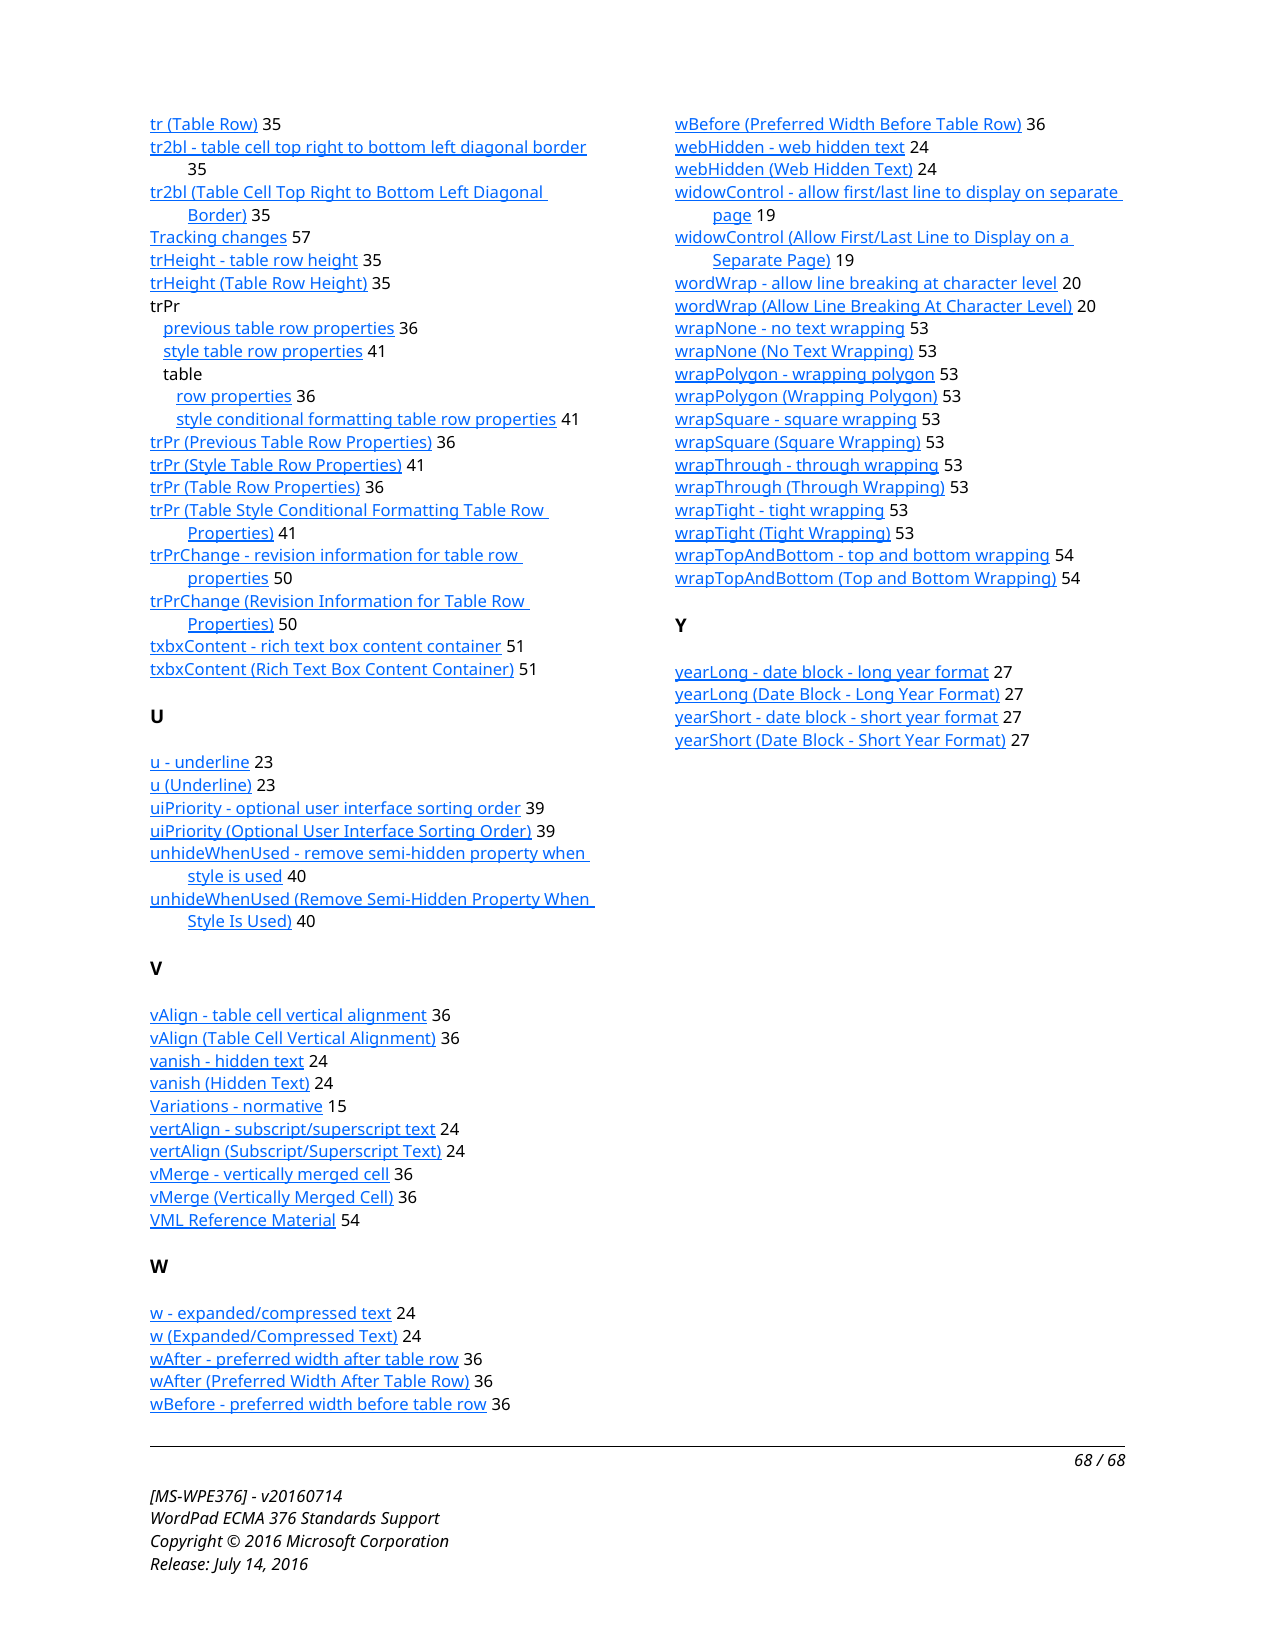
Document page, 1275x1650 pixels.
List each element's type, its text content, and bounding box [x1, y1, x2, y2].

text unhideWhenUsed (Remove Semi-Hidden Property When Style Is Used) 38 [150, 887, 600, 933]
text Y [675, 612, 1125, 638]
text wrapTight (Tight Wrapping) 51 [675, 521, 1125, 544]
text webHidden (Web Hidden Text) 22 [675, 158, 1125, 181]
text trHeight - table row height 34 [150, 249, 600, 271]
text Tracking changes 55 [150, 226, 600, 249]
text trPr (Style Table Row Properties) 39 [150, 453, 600, 476]
text trPr (Table Style Conditional Formatting Table Row Properties) 39 [150, 498, 600, 544]
text uiPriority - optional user interface sorting order 37 [150, 797, 600, 819]
text trHeight (Table Row Height) 34 [150, 271, 600, 294]
text w (Expanded/Compressed Text) 22 [150, 1324, 600, 1347]
text trPr [150, 294, 600, 317]
text previous table row properties 34 [150, 317, 600, 339]
text yearShort - date block - short year format 25 [675, 706, 1125, 728]
text row properties 34 [150, 385, 600, 408]
text wrapThrough - through wrapping 51 [675, 453, 1125, 476]
text wrapNone (No Text Wrapping) 51 [675, 339, 1125, 362]
text wrapSquare - square wrapping 51 [675, 408, 1125, 430]
text trPrChange (Revision Information for Table Row Properties) 48 [150, 589, 600, 635]
text V [150, 956, 600, 981]
text wrapSquare (Square Wrapping) 51 [675, 430, 1125, 453]
text yearLong (Date Block - Long Year Format) 25 [675, 683, 1125, 706]
text vMerge - vertically merged cell 34 [150, 1163, 600, 1185]
text vMerge (Vertically Merged Cell) 34 [150, 1185, 600, 1208]
text trPr (Table Row Properties) 34 [150, 476, 600, 498]
text wrapPolygon - wrapping polygon 51 [675, 362, 1125, 385]
text tr (Table Row) 33 [150, 112, 600, 135]
text webHidden - web hidden text 22 [675, 135, 1125, 158]
text wrapPolygon (Wrapping Polygon) 51 [675, 385, 1125, 408]
text uiPriority (Optional User Interface Sorting Order) 37 [150, 819, 600, 842]
text U [150, 703, 600, 728]
text Variations - normative 14 [150, 1094, 600, 1117]
text txbxContent (Rich Text Box Content Container) 49 [150, 657, 600, 680]
text wrapTopAndBottom (Top and Bottom Wrapping) 51 [675, 567, 1125, 589]
text yearLong - date block - long year format 25 [675, 660, 1125, 683]
text u (Underline) 22 [150, 774, 600, 797]
text wordWrap - allow line breaking at character level 18 [675, 271, 1125, 294]
text yearShort (Date Block - Short Year Format) 25 [675, 728, 1125, 751]
text vAlign (Table Cell Vertical Alignment) 34 [150, 1026, 600, 1049]
text W [150, 1253, 600, 1279]
text wBefore (Preferred Width Before Table Row) 34 [675, 112, 1125, 135]
text trPrChange - revision information for table row properties 48 [150, 544, 600, 589]
text trPr (Previous Table Row Properties) 34 [150, 430, 600, 453]
text style conditional formatting table row properties 39 [150, 408, 600, 430]
text wAfter (Preferred Width After Table Row) 34 [150, 1370, 600, 1393]
text vanish (Hidden Text) 22 [150, 1072, 600, 1094]
text wrapTight - tight wrapping 51 [675, 498, 1125, 521]
text u - underline 22 [150, 751, 600, 774]
text widowControl (Allow First/Last Line to Display on a Separate Page) 18 [675, 226, 1125, 271]
text wrapNone - no text wrapping 51 [675, 317, 1125, 339]
text vanish - hidden text 22 [150, 1049, 600, 1072]
text wrapThrough (Through Wrapping) 51 [675, 476, 1125, 498]
text tr2bl - table cell top right to bottom left diagonal border 34 [150, 135, 600, 181]
text wAfter - preferred width after table row 34 [150, 1347, 600, 1370]
text VML Reference Material 52 [150, 1208, 600, 1231]
text vertAlign (Subscript/Superscript Text) 22 [150, 1140, 600, 1163]
text w - expanded/compressed text 22 [150, 1302, 600, 1324]
text table [150, 362, 600, 385]
text wBefore - preferred width before table row 34 [150, 1393, 600, 1415]
text wrapTopAndBottom - top and bottom wrapping 51 [675, 544, 1125, 567]
text wordWrap (Allow Line Breaking At Character Level) 18 [675, 294, 1125, 317]
text vAlign - table cell vertical alignment 34 [150, 1004, 600, 1026]
text vertAlign - subscript/superscript text 22 [150, 1117, 600, 1140]
text tr2bl (Table Cell Top Right to Bottom Left Diagonal Border) 34 [150, 181, 600, 226]
text txbxContent - rich text box content container 49 [150, 635, 600, 657]
text unhideWhenUsed - remove semi-hidden property when style is used 38 [150, 842, 600, 887]
text style table row properties 39 [150, 339, 600, 362]
text widowControl - allow first/last line to display on separate page 18 [675, 181, 1125, 226]
